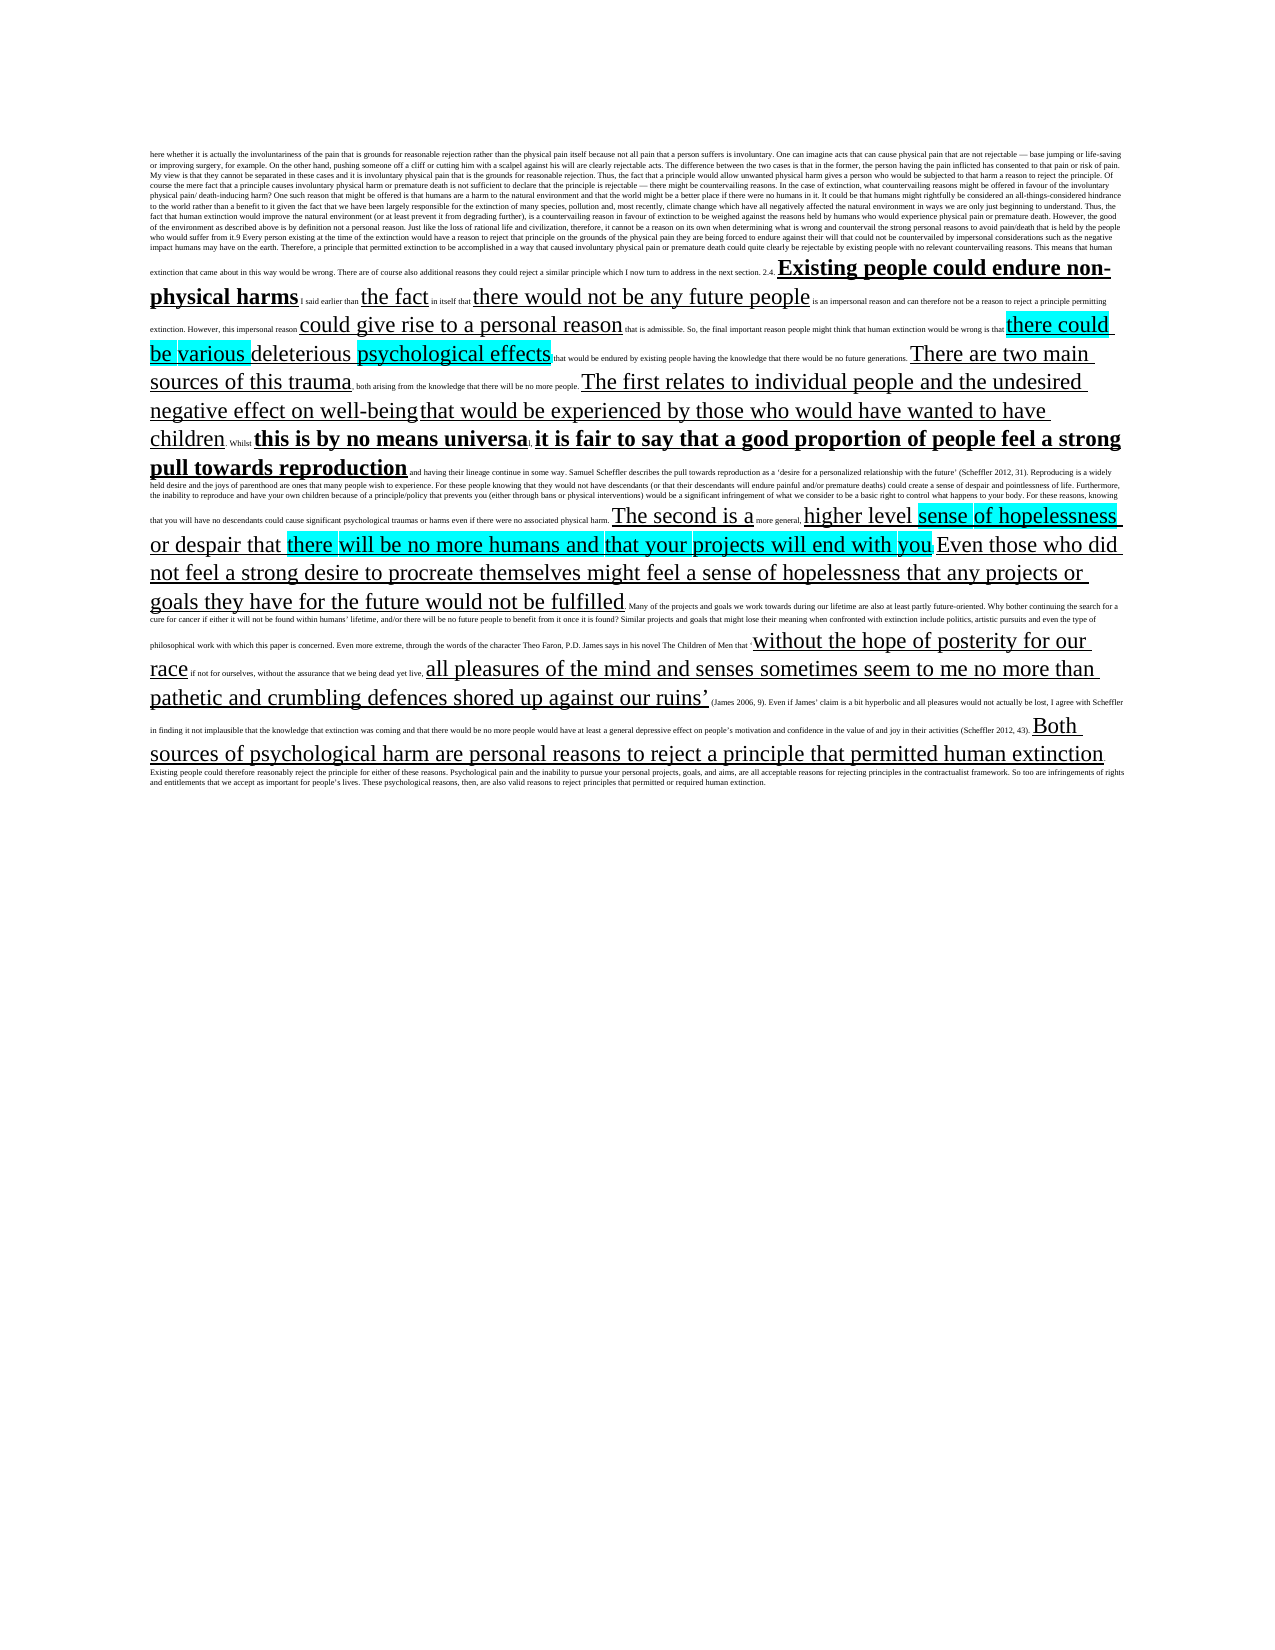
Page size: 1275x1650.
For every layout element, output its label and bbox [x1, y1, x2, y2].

text [150, 150, 1125, 787]
